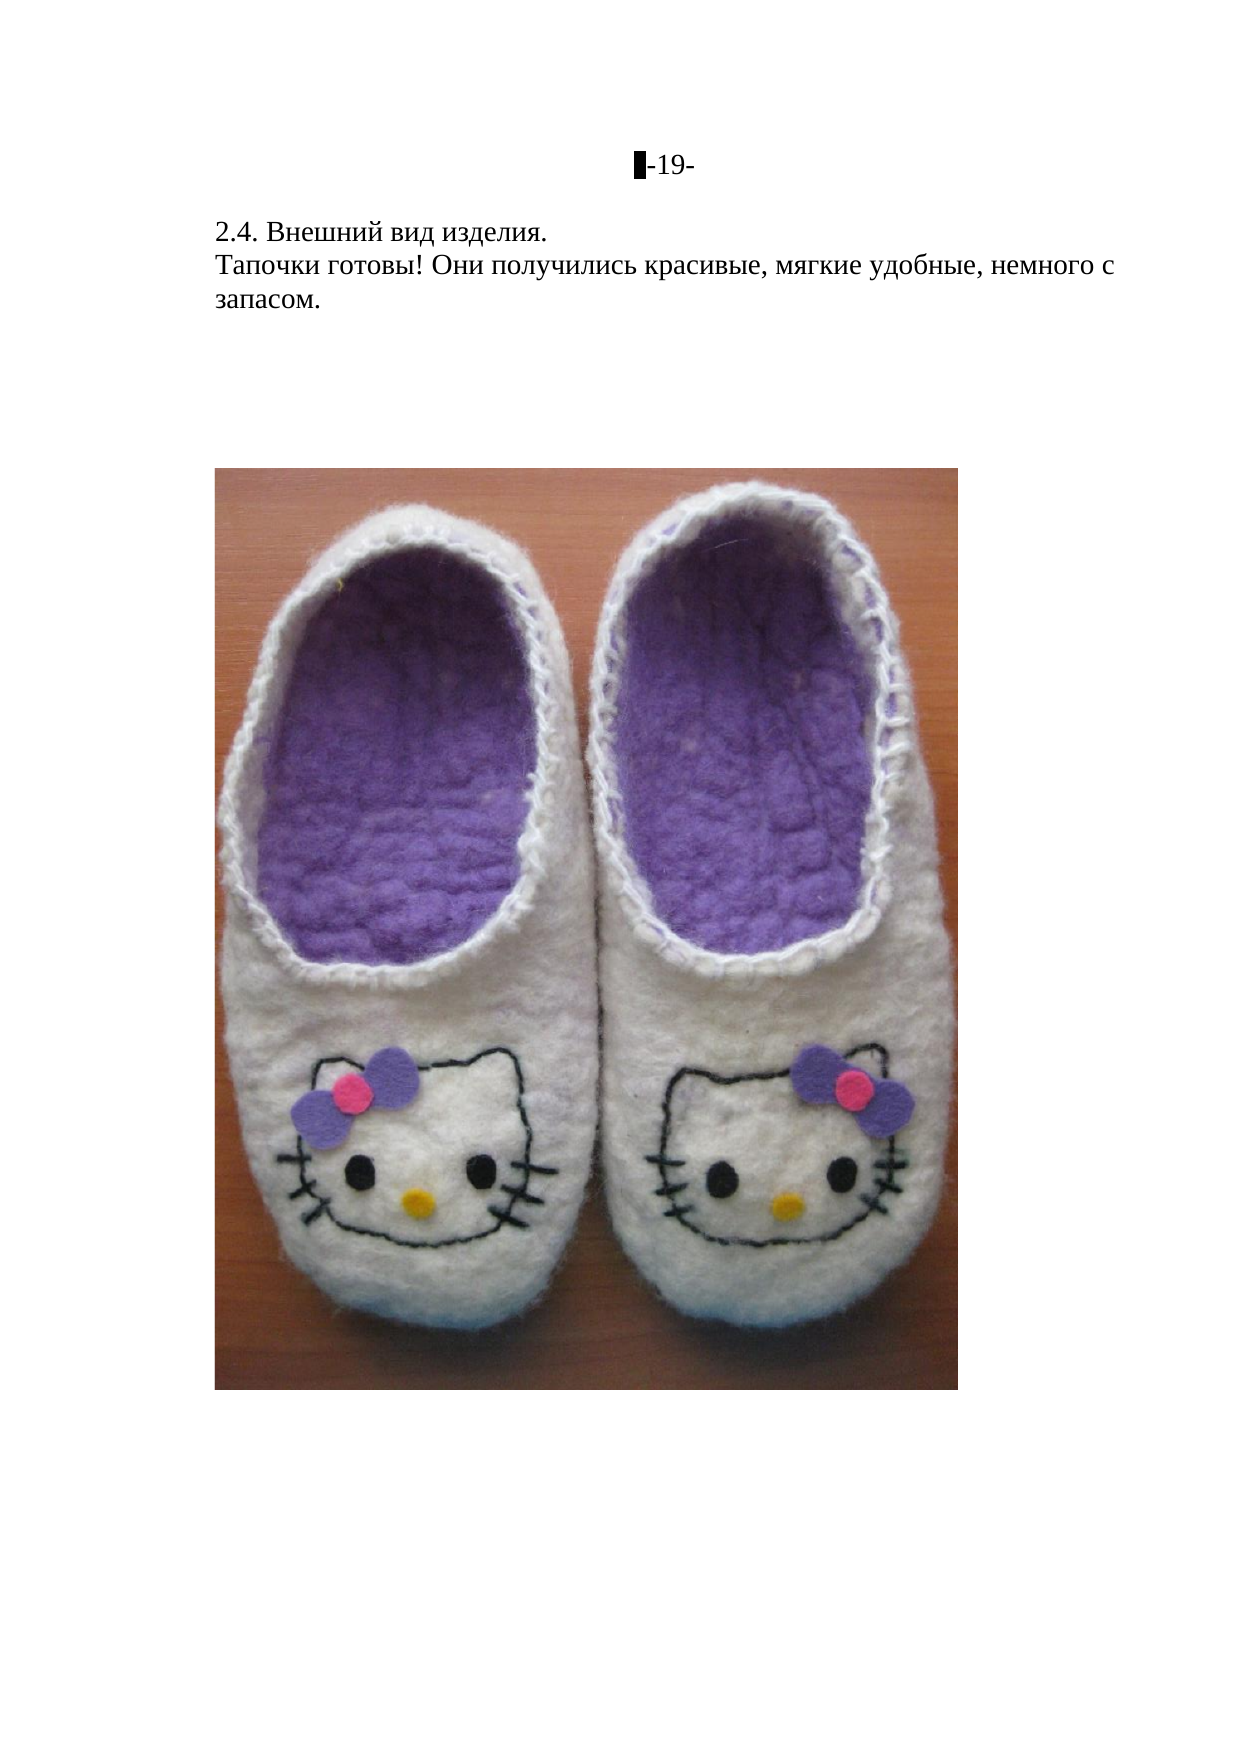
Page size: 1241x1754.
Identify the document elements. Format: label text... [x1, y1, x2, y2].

text 9-19- [177, 147, 1152, 180]
picture [215, 468, 958, 1389]
text Тапочки готовы! Они получились красивые, мягкие удобные, немного с запасом. [215, 247, 1152, 314]
text 2.4. Внешний вид изделия. [215, 214, 1152, 247]
